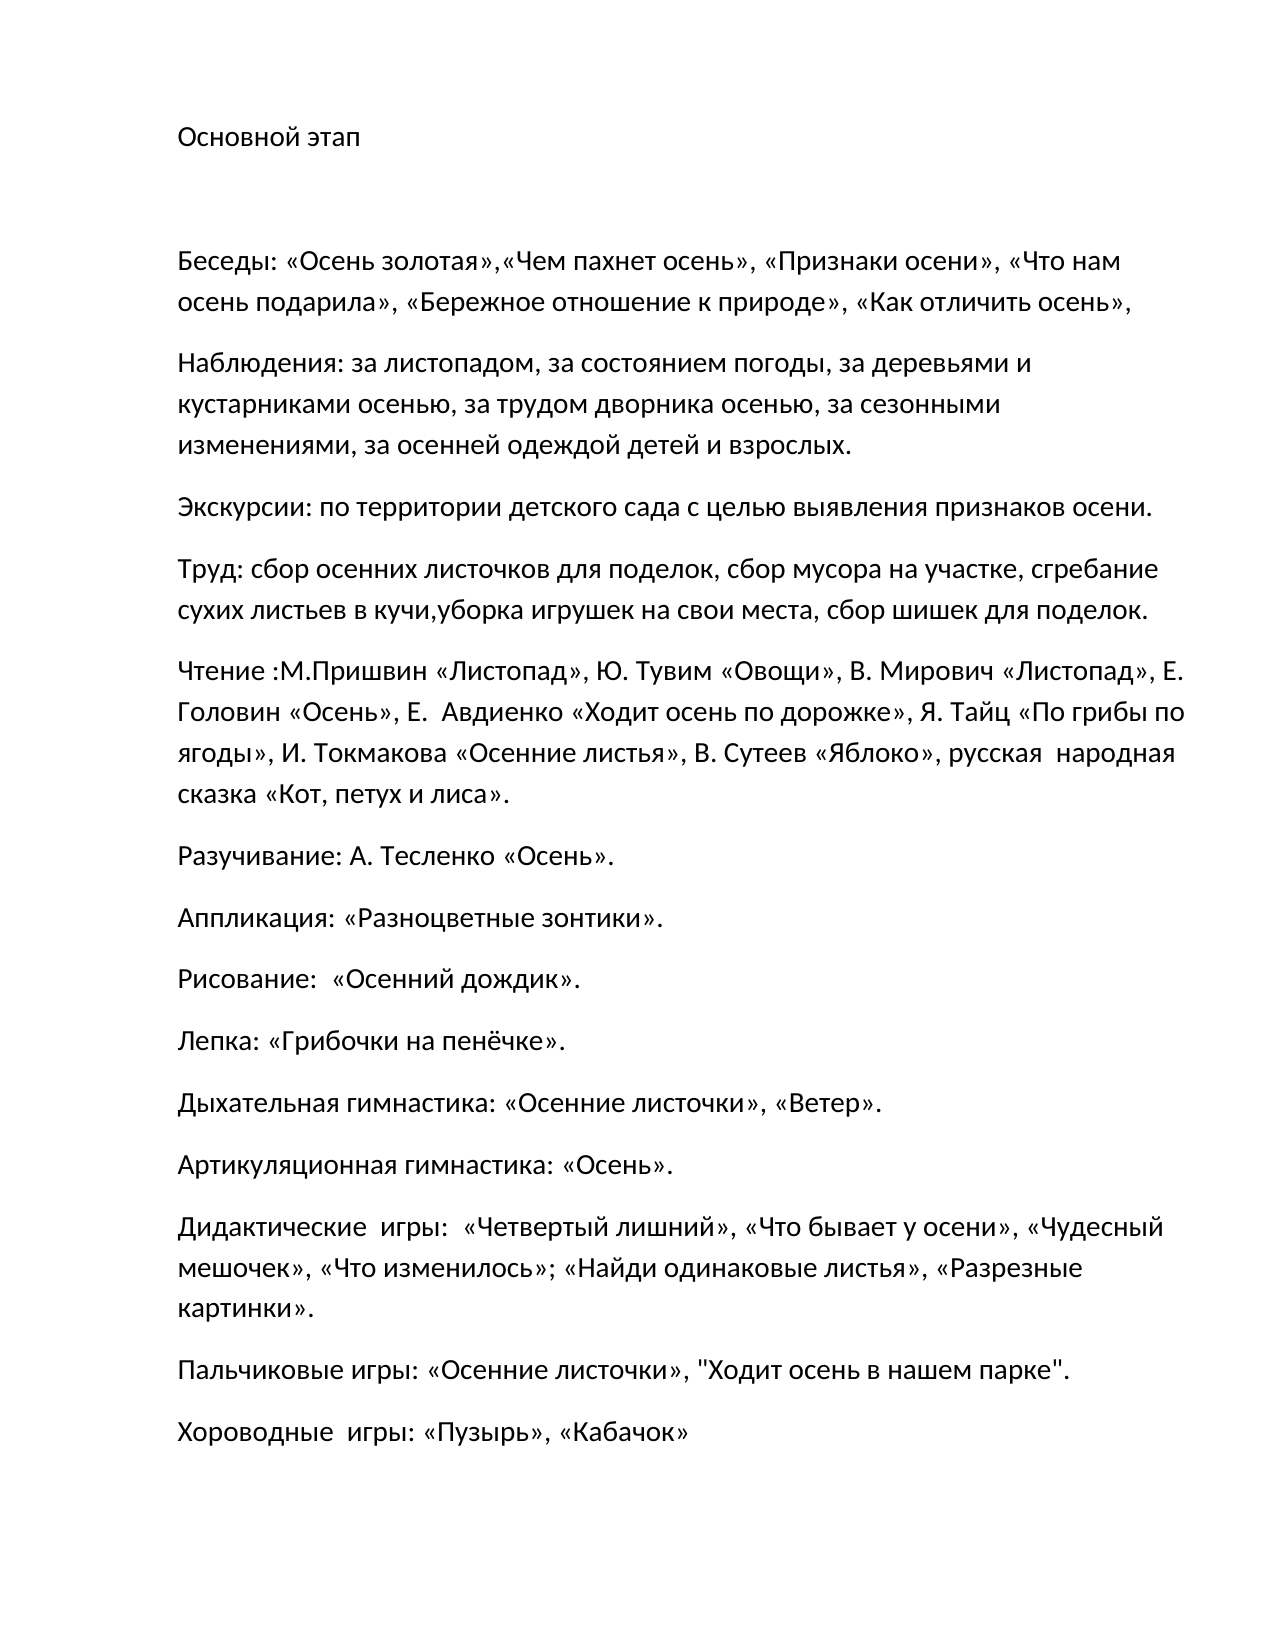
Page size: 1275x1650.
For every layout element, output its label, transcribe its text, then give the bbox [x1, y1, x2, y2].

text Дидактические игры: «Четвертый лишний», «Что бывает у осени», «Чудесный мешочек», «Что изменилось»; «Найди одинаковые листья», «Разрезные картинки». [177, 1208, 1186, 1325]
text Артикуляционная гимнастика: «Осень». [177, 1146, 1186, 1182]
text Экскурсии: по территории детского сада с целью выявления признаков осени. [177, 488, 1186, 524]
text Аппликация: «Разноцветные зонтики». [177, 899, 1186, 934]
text Рисование: «Осенний дождик». [177, 961, 1186, 996]
text Разучивание: А. Тесленко «Осень». [177, 837, 1186, 873]
text Беседы: «Осень золотая»,«Чем пахнет осень», «Признаки осени», «Что нам осень подарила», «Бережное отношение к природе», «Как отличить осень», [177, 242, 1186, 318]
text Наблюдения: за листопадом, за состоянием погоды, за деревьями и кустарниками осенью, за трудом дворника осенью, за сезонными изменениями, за осенней одеждой детей и взрослых. [177, 344, 1186, 462]
text Пальчиковые игры: «Осенние листочки», "Ходит осень в нашем парке". [177, 1351, 1186, 1387]
text Труд: сбор осенних листочков для поделок, сбор мусора на участке, сгребание сухих листьев в кучи,уборка игрушек на свои места, сбор шишек для поделок. [177, 550, 1186, 626]
text Чтение :М.Пришвин «Листопад», Ю. Тувим «Овощи», В. Мирович «Листопад», Е. Головин «Осень», Е. Авдиенко «Ходит осень по дорожке», Я. Тайц «По грибы по ягоды», И. Токмакова «Осенние листья», В. Сутеев «Яблоко», русская народная сказка «Кот, петух и лиса». [177, 652, 1186, 811]
text Хороводные игры: «Пузырь», «Кабачок» [177, 1413, 1186, 1449]
text Лепка: «Грибочки на пенёчке». [177, 1022, 1186, 1058]
text Дыхательная гимнастика: «Осенние листочки», «Ветер». [177, 1084, 1186, 1120]
text Основной этап [177, 118, 1186, 154]
